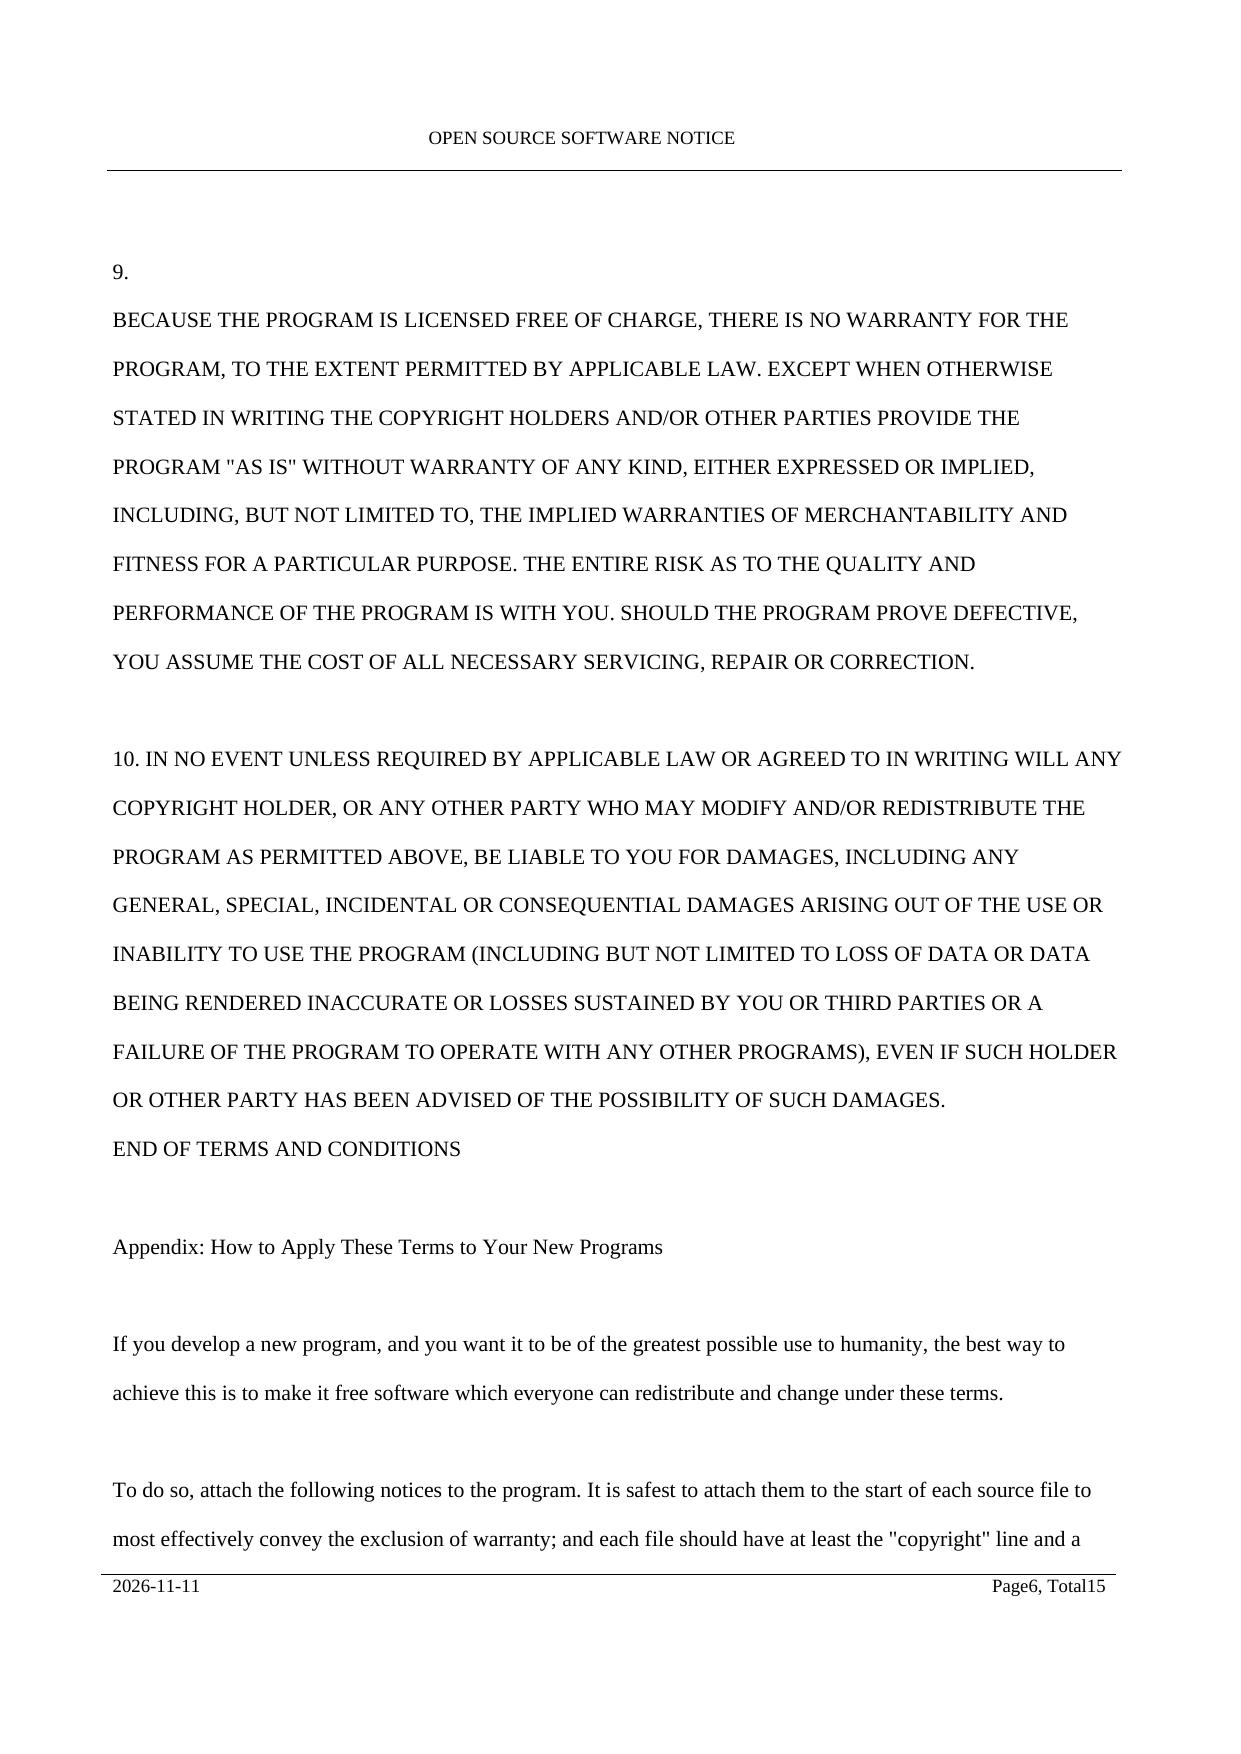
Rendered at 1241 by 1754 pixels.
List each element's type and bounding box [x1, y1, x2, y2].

text [112, 206, 1128, 1555]
